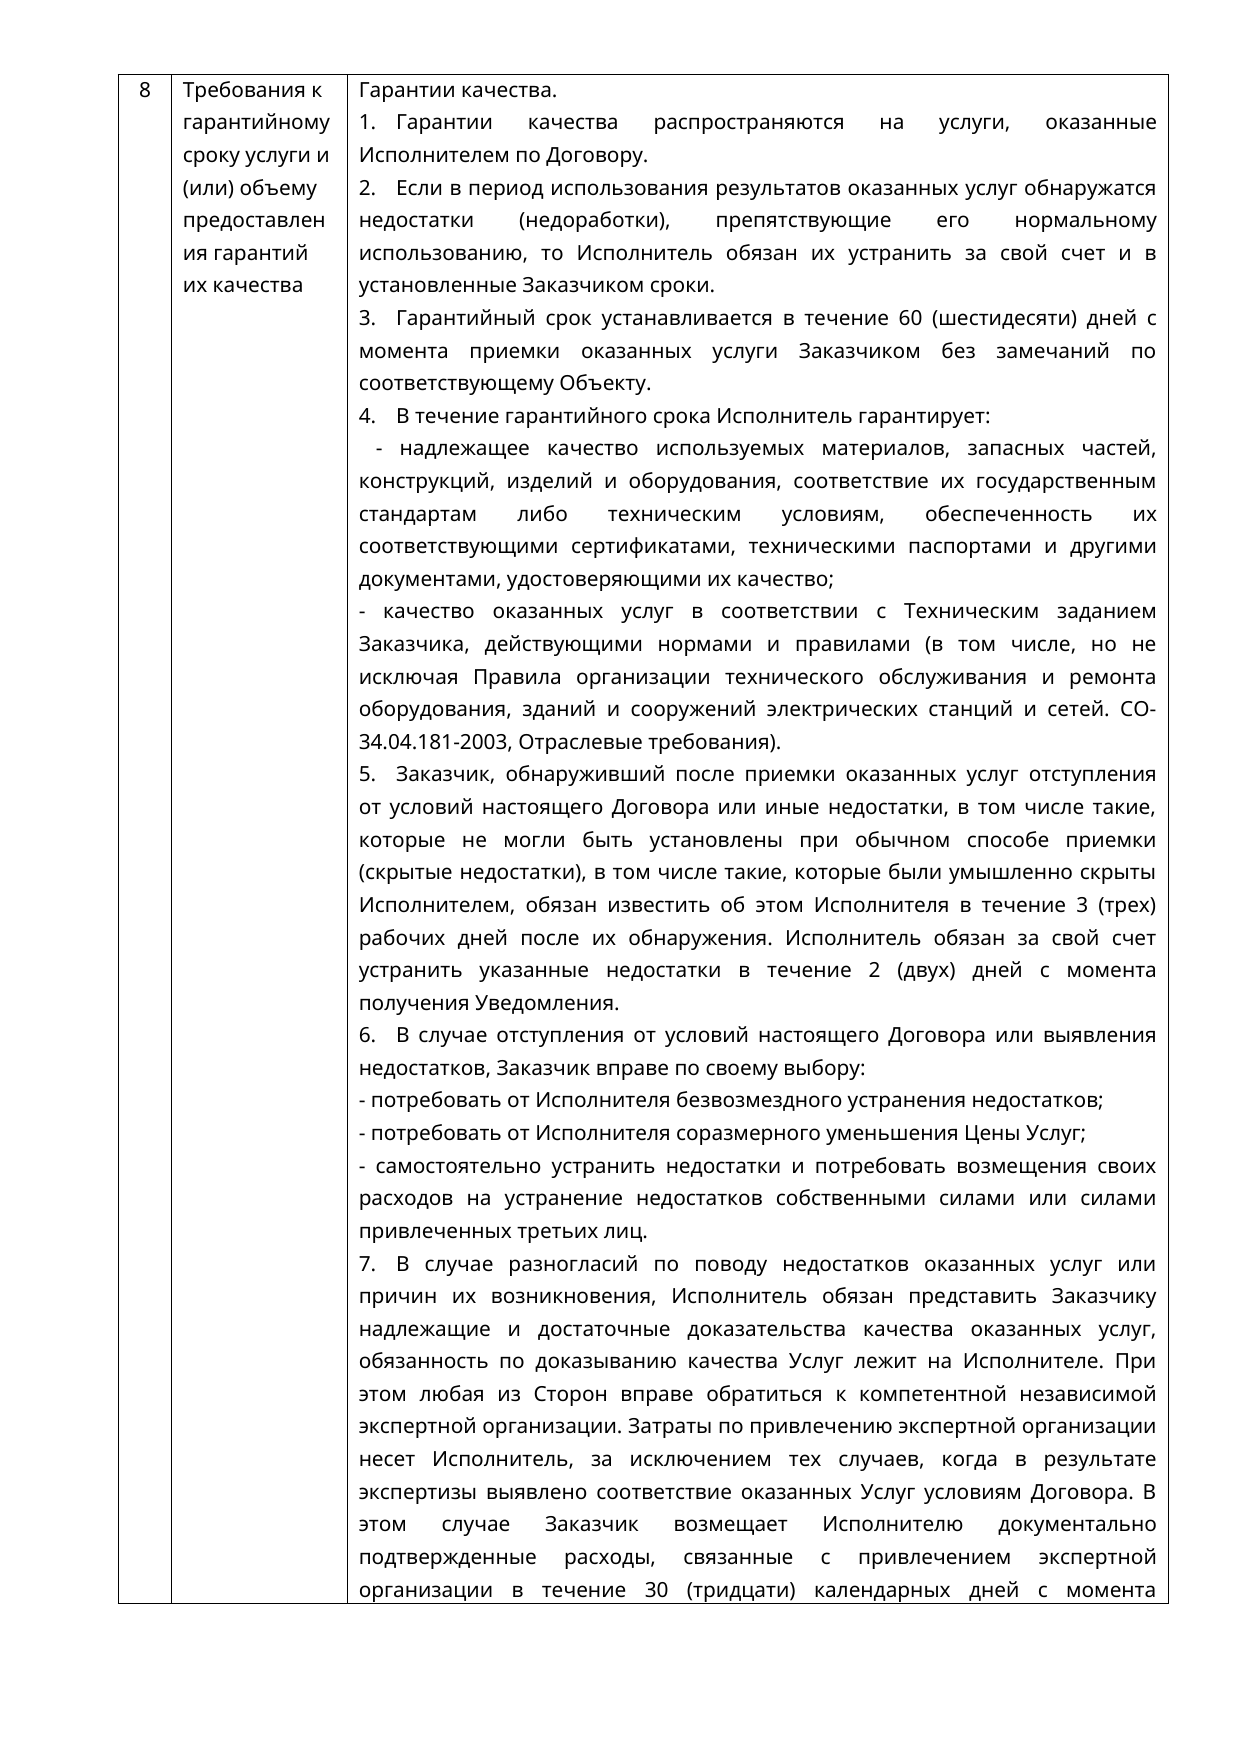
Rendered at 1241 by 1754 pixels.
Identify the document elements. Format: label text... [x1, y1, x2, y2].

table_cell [172, 75, 347, 1603]
table_cell 8 [119, 75, 171, 1603]
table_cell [348, 75, 1168, 1603]
